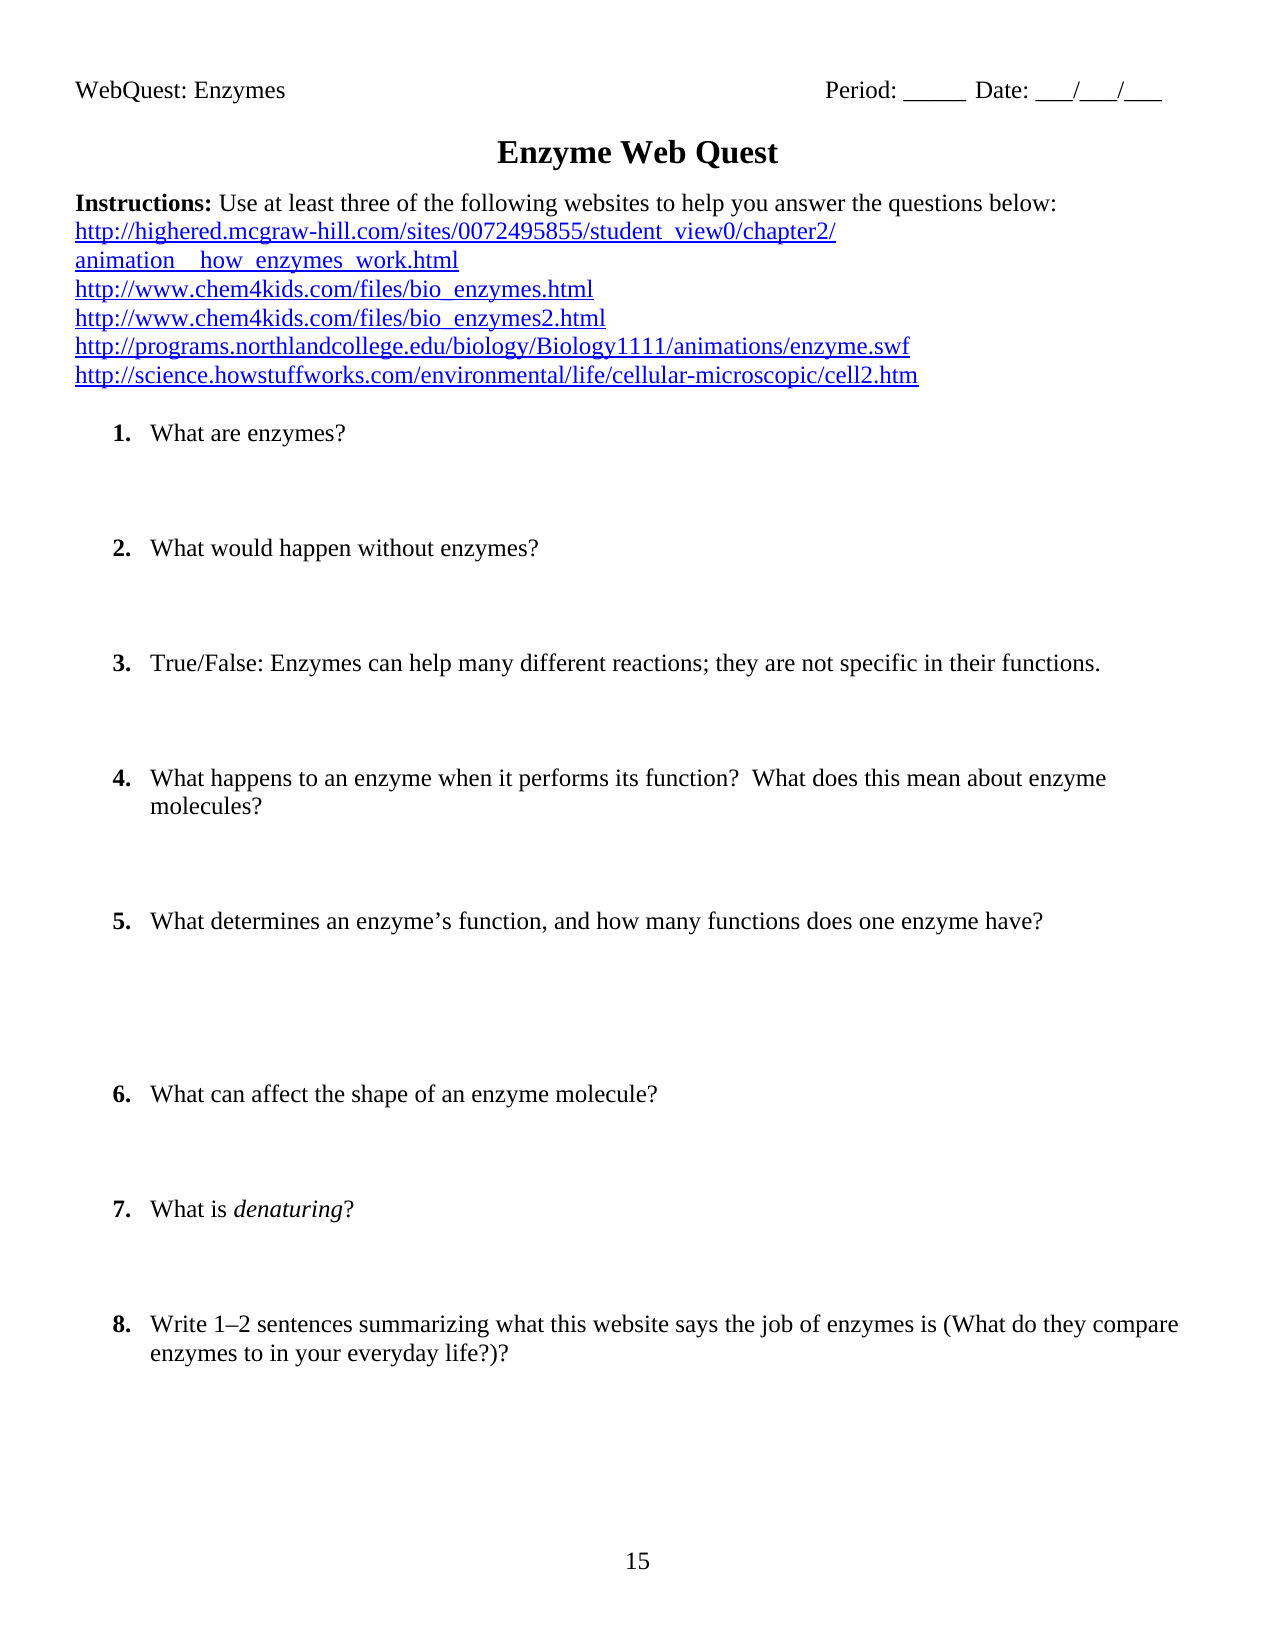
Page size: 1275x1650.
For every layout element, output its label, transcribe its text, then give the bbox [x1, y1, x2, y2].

list What happens to an enzyme when it performs its function? What does this mean about enzyme molecules? [112, 763, 1200, 820]
list What determines an enzyme’s function, and how many functions does one enzyme have? [112, 906, 1200, 935]
text Instructions: Use at least three of the following websites to help you answer the questions below: [75, 188, 1200, 216]
text Enzyme Web Quest [75, 132, 1200, 171]
list Write 1–2 sentences summarizing what this website says the job of enzymes is (What do they compare enzymes to in your everyday life?)? [112, 1309, 1200, 1366]
text http://science.howstuffworks.com/environmental/life/cellular-microscopic/cell2.htm [75, 360, 1200, 389]
text http://www.chem4kids.com/files/bio_enzymes.html [75, 274, 1200, 303]
list True/False: Enzymes can help many different reactions; they are not specific in their functions. [112, 648, 1200, 676]
list What would happen without enzymes? [112, 533, 1200, 561]
text http://www.chem4kids.com/files/bio_enzymes2.html [75, 303, 1200, 331]
list What can affect the shape of an enzyme molecule? [112, 1079, 1200, 1108]
list What is denaturing? [112, 1194, 1200, 1223]
text WebQuest: Enzymes Period: _____ Date: ___/___/___ [75, 75, 1200, 104]
text http://programs.northlandcollege.edu/biology/Biology1111/animations/enzyme.swf [75, 331, 1200, 360]
list What are enzymes? [112, 418, 1200, 446]
text http://highered.mcgraw-hill.com/sites/0072495855/student_view0/chapter2/animation__how_enzymes_work.html [75, 216, 1200, 274]
